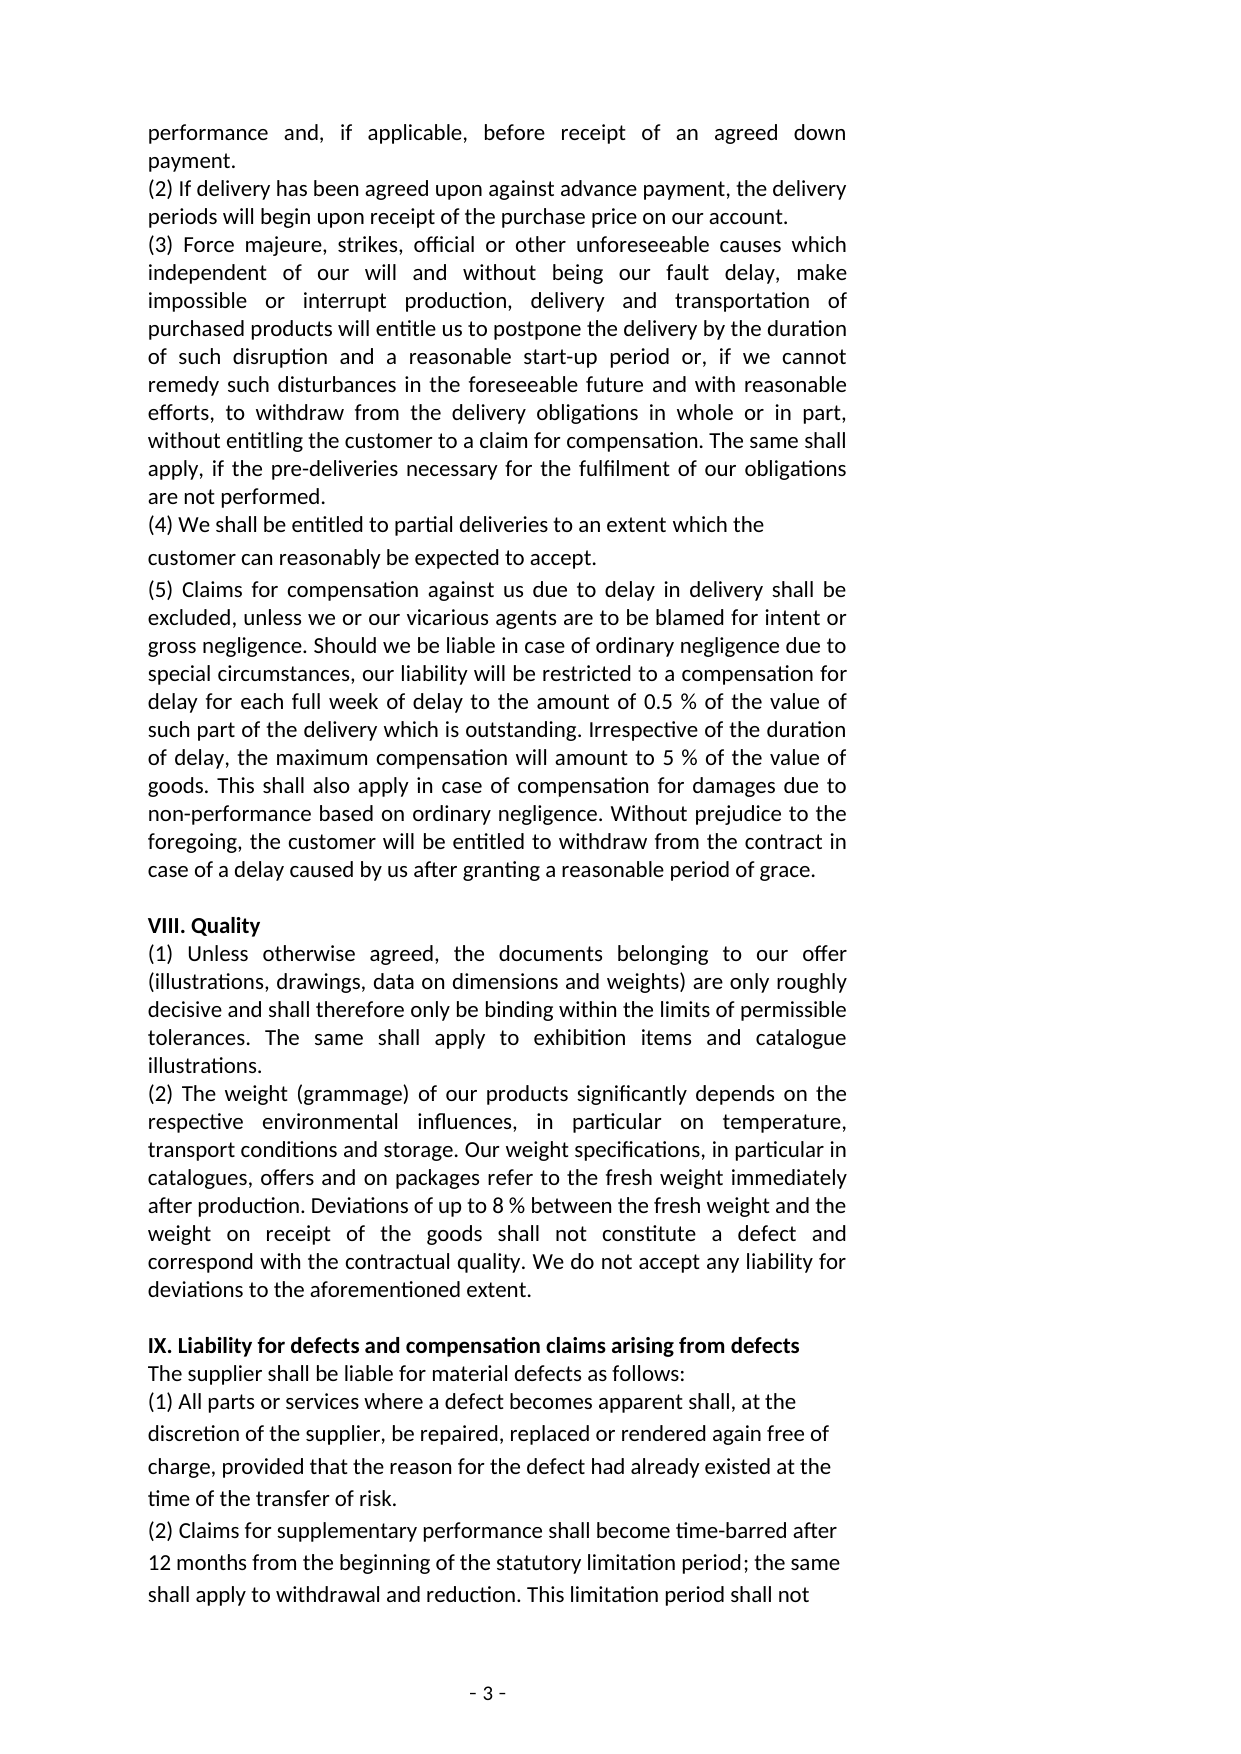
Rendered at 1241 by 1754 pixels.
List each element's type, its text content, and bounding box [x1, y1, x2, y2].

text VIII. Quality [148, 911, 1122, 939]
text (2) If delivery has been agreed upon against advance payment, the delivery periods will begin upon receipt of the purchase price on our account. [148, 174, 1122, 230]
text (2) The weight (grammage) of our products significantly depends on the respective environmental influences, in particular on temperature, transport conditions and storage. Our weight specifications, in particular in catalogues, offers and on packages refer to the fresh weight immediately after production. Deviations of up to 8 % between the fresh weight and the weight on receipt of the goods shall not constitute a defect and correspond with the contractual quality. We do not accept any liability for deviations to the aforementioned extent. [148, 1079, 1122, 1303]
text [148, 1516, 1122, 1608]
text (1) Unless otherwise agreed, the documents belonging to our offer (illustrations, drawings, data on dimensions and weights) are only roughly decisive and shall therefore only be binding within the limits of permissible tolerances. The same shall apply to exhibition items and catalogue illustrations. [148, 939, 1122, 1079]
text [148, 118, 1122, 174]
text (4) We shall be entitled to partial deliveries to an extent which the customer can reasonably be expected to accept. [148, 510, 1122, 571]
text (1) All parts or services where a defect becomes apparent shall, at the discretion of the supplier, be repaired, replaced or rendered again free of charge, provided that the reason for the defect had already existed at the time of the transfer of risk. [148, 1387, 1122, 1512]
text (5) Claims for compensation against us due to delay in delivery shall be excluded, unless we or our vicarious agents are to be blamed for intent or gross negligence. Should we be liable in case of ordinary negligence due to special circumstances, our liability will be restricted to a compensation for delay for each full week of delay to the amount of 0.5 % of the value of such part of the delivery which is outstanding. Irrespective of the duration of delay, the maximum compensation will amount to 5 % of the value of goods. This shall also apply in case of compensation for damages due to non-performance based on ordinary negligence. Without prejudice to the foregoing, the customer will be entitled to withdraw from the contract in case of a delay caused by us after granting a reasonable period of grace. [148, 575, 1122, 883]
text (3) Force majeure, strikes, official or other unforeseeable causes which independent of our will and without being our fault delay, make impossible or interrupt production, delivery and transportation of purchased products will entitle us to postpone the delivery by the duration of such disruption and a reasonable start-up period or, if we cannot remedy such disturbances in the foreseeable future and with reasonable efforts, to withdraw from the delivery obligations in whole or in part, without entitling the customer to a claim for compensation. The same shall apply, if the pre-deliveries necessary for the fulfilment of our obligations are not performed. [148, 230, 1122, 510]
text IX. Liability for defects and compensation claims arising from defects [148, 1331, 1122, 1359]
text The supplier shall be liable for material defects as follows: [148, 1359, 1122, 1387]
